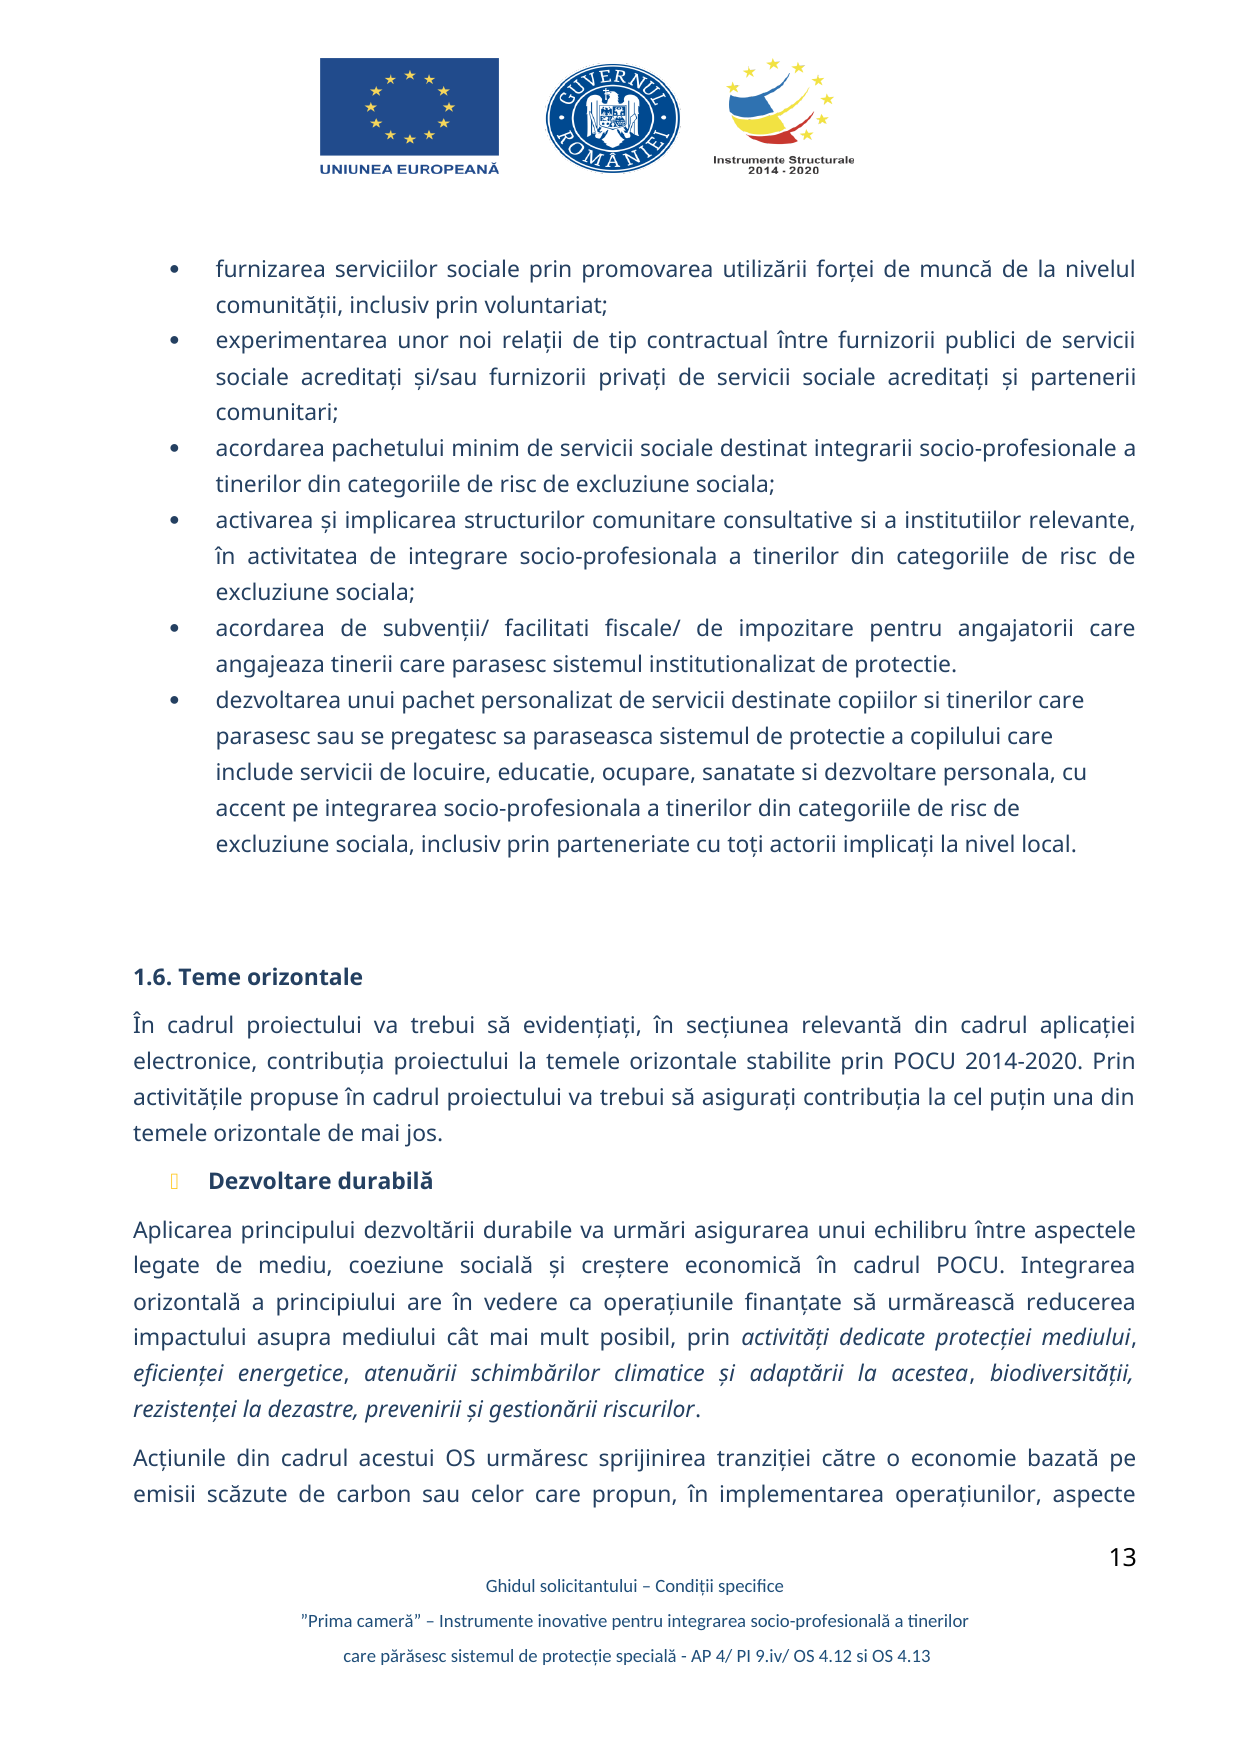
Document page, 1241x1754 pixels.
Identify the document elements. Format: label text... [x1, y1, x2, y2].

text În cadrul proiectului va trebui să evidențiați, în secțiunea relevantă din cadrul aplicației electronice, contribuția proiectului la temele orizontale stabilite prin POCU 2014-2020. Prin activitățile propuse în cadrul proiectului va trebui să asigurați contribuția la cel puțin una din temele orizontale de mai jos. [133, 1009, 1137, 1148]
list experimentarea unor noi relații de tip contractual între furnizorii publici de servicii sociale acreditați și/sau furnizorii privați de servicii sociale acreditați şi partenerii comunitari; [170, 324, 1137, 428]
list furnizarea serviciilor sociale prin promovarea utilizării forței de muncă de la nivelul comunității, inclusiv prin voluntariat; [170, 253, 1137, 320]
list acordarea de subvenții/ facilitati fiscale/ de impozitare pentru angajatorii care angajeaza tinerii care parasesc sistemul institutionalizat de protectie. [170, 612, 1137, 679]
list acordarea pachetului minim de servicii sociale destinat integrarii socio-profesionale a tinerilor din categoriile de risc de excluziune sociala; [170, 432, 1137, 499]
picture [544, 62, 681, 174]
subtitle 1.6. Teme orizontale [133, 960, 1137, 992]
text Aplicarea principului dezvoltării durabile va urmări asigurarea unui echilibru între aspectele legate de mediu, coeziune socială și creștere economică în cadrul POCU. Integrarea orizontală a principiului are în vedere ca operațiunile finanțate să urmărească reducerea impactului asupra mediului cât mai mult posibil, prin activități dedicate protecției mediului, eficienței energetice, atenuării schimbărilor climatice și adaptării la acestea, biodiversității, rezistenței la dezastre, prevenirii și gestionării riscurilor. [133, 1213, 1137, 1424]
list dezvoltarea unui pachet personalizat de servicii destinate copiilor si tinerilor care parasesc sau se pregatesc sa paraseasca sistemul de protectie a copilului care include servicii de locuire, educatie, ocupare, sanatate si dezvoltare personala, cu accent pe integrarea socio-profesionala a tinerilor din categoriile de risc de excluziune sociala, inclusiv prin parteneriate cu toți actorii implicați la nivel local. [170, 684, 1137, 859]
list Dezvoltare durabilă [170, 1165, 1137, 1196]
list activarea și implicarea structurilor comunitare consultative si a institutiilor relevante, în activitatea de integrare socio-profesionala a tinerilor din categoriile de risc de excluziune sociala; [170, 504, 1137, 607]
picture [320, 58, 499, 174]
picture [714, 58, 854, 174]
